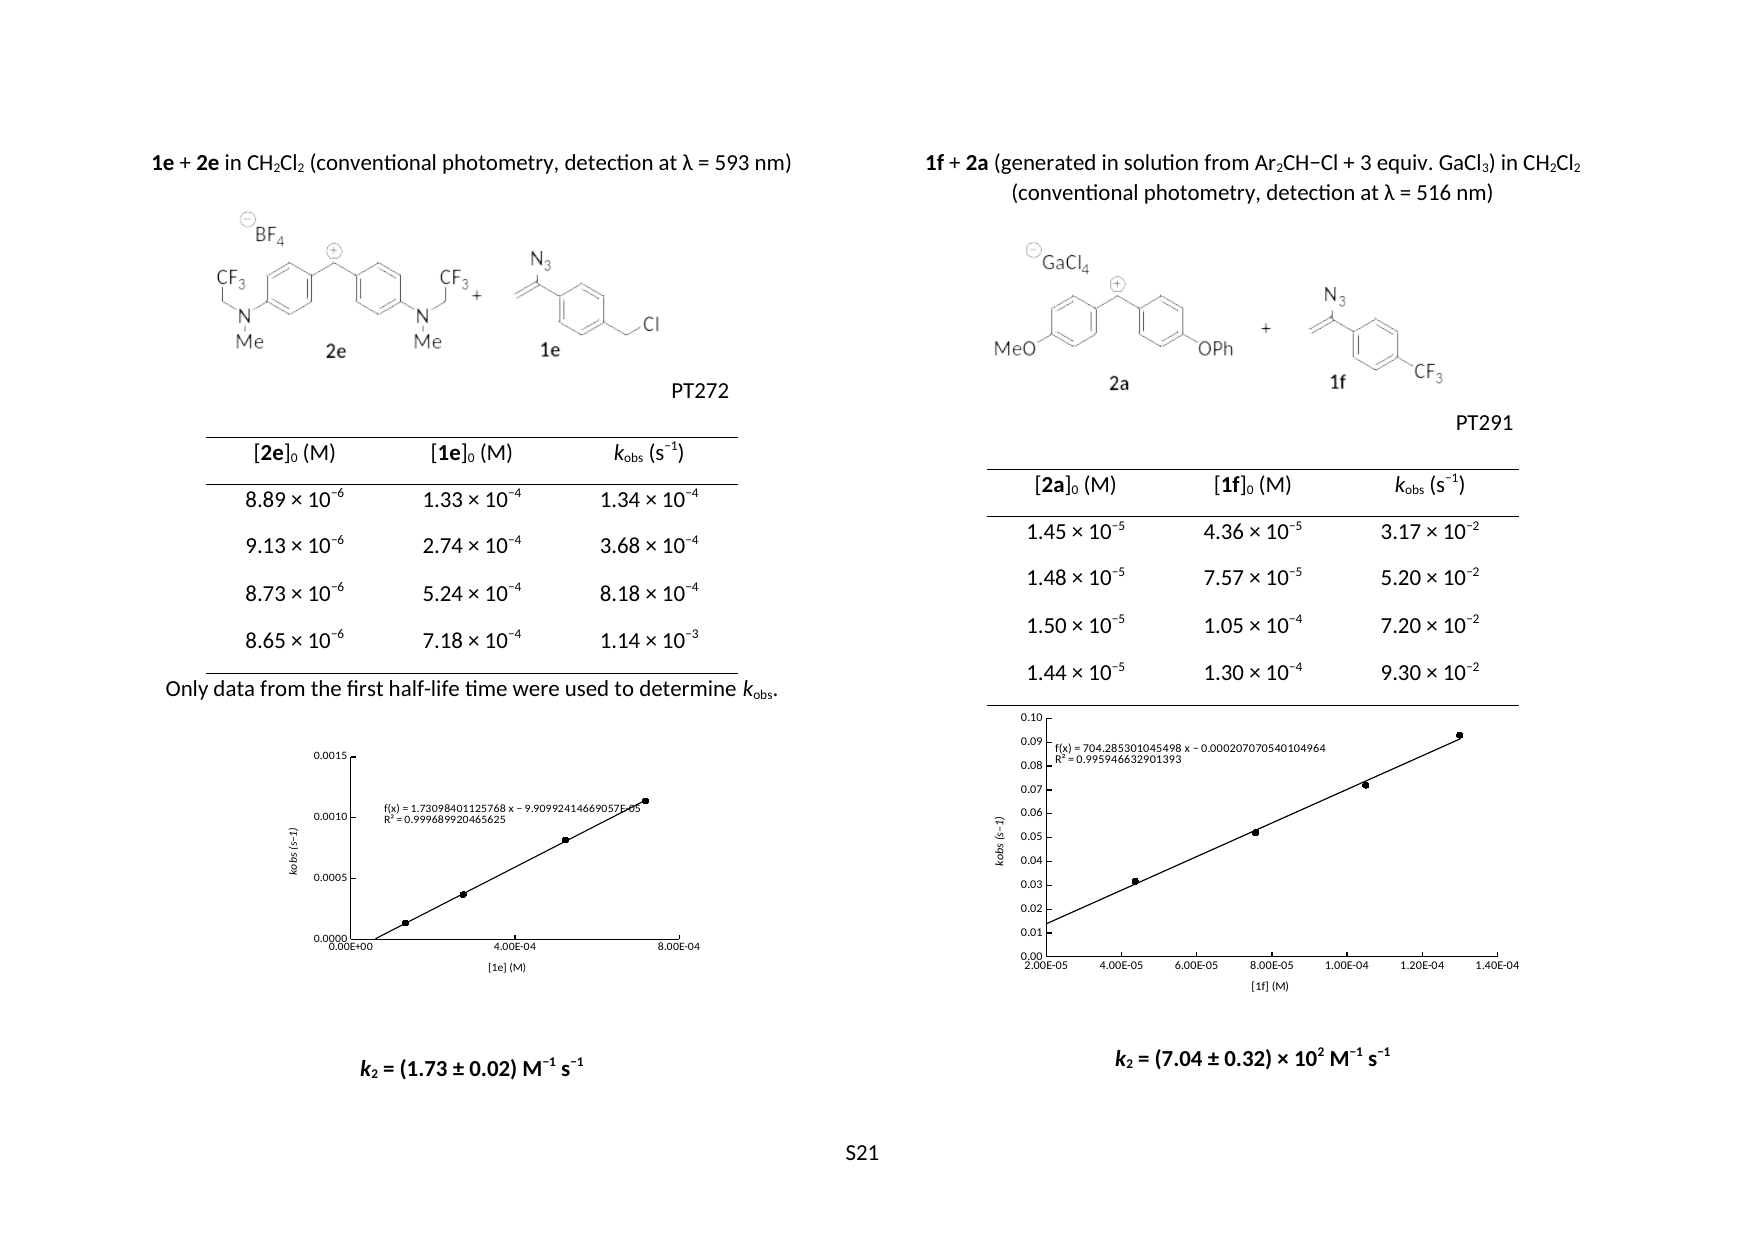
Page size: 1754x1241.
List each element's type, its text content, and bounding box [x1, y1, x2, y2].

table_cell 7.18 × 10−4 [383, 626, 560, 673]
table_cell 1.44 × 10−5 [987, 658, 1164, 705]
table_cell 7.20 × 10−2 [1341, 611, 1518, 658]
text PT291 [899, 239, 1606, 436]
table_cell 5.20 × 10−2 [1341, 564, 1518, 611]
text k2 = (1.73 ± 0.02) M−1 s−1 [118, 1054, 825, 1082]
text k2 = (7.04 ± 0.32) × 102 M−1 s−1 [899, 1044, 1606, 1072]
table_cell 1.14 × 10−3 [560, 626, 737, 673]
table_header [1e]0 (M) [383, 438, 560, 484]
table_cell 8.65 × 10−6 [206, 626, 383, 673]
table_cell 3.17 × 10−2 [1341, 517, 1518, 563]
table_cell 9.13 × 10−6 [206, 531, 383, 579]
table_cell 4.36 × 10−5 [1164, 517, 1341, 563]
table_cell 5.24 × 10−4 [383, 579, 560, 626]
table_header [1f]0 (M) [1164, 470, 1341, 516]
table_cell 8.18 × 10−4 [560, 579, 737, 626]
table_cell 1.50 × 10−5 [987, 611, 1164, 658]
text PT272 [118, 208, 825, 404]
text 1e + 2e in CH2Cl2 (conventional photometry, detection at λ = 593 nm) [118, 148, 825, 176]
table_cell 8.89 × 10−6 [206, 485, 383, 531]
table_cell 1.34 × 10−4 [560, 485, 737, 531]
table_cell 8.73 × 10−6 [206, 579, 383, 626]
text Only data from the first half-life time were used to determine kobs. [118, 674, 825, 702]
table_cell 3.68 × 10−4 [560, 531, 737, 579]
table_cell 2.74 × 10−4 [383, 531, 560, 579]
table_header kobs (s−1) [1341, 470, 1518, 516]
table_cell 1.05 × 10−4 [1164, 611, 1341, 658]
table_header [2a]0 (M) [987, 470, 1164, 516]
table_cell 9.30 × 10−2 [1341, 658, 1518, 705]
table_cell 1.33 × 10−4 [383, 485, 560, 531]
table_cell 7.57 × 10−5 [1164, 564, 1341, 611]
table_header kobs (s−1) [560, 438, 737, 484]
table_cell 1.30 × 10−4 [1164, 658, 1341, 705]
table_cell 1.45 × 10−5 [987, 517, 1164, 563]
table_header [2e]0 (M) [206, 438, 383, 484]
text 1f + 2a (generated in solution from Ar2CH−Cl + 3 equiv. GaCl3) in CH2Cl2 (conventional photometry, detection at λ = 516 nm) [899, 148, 1606, 206]
table_cell 1.48 × 10−5 [987, 564, 1164, 611]
